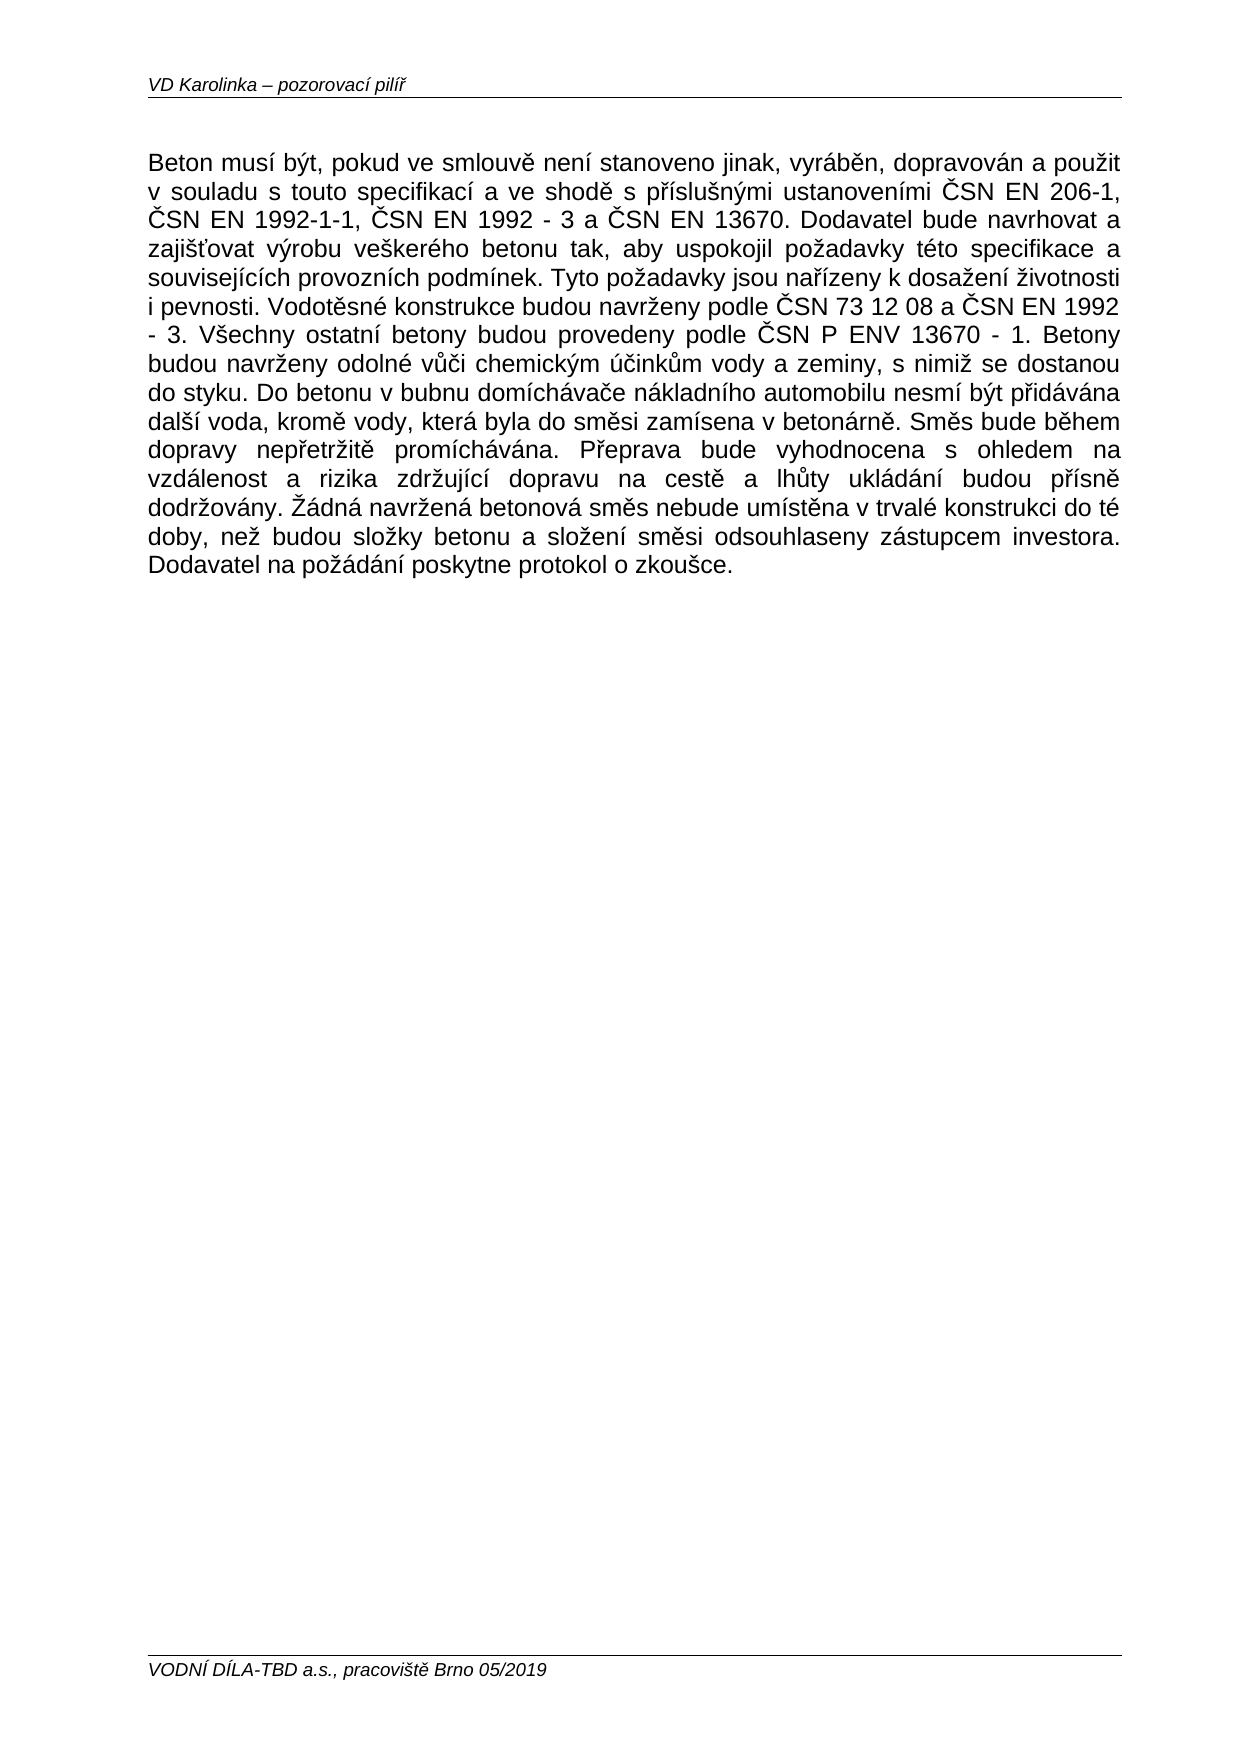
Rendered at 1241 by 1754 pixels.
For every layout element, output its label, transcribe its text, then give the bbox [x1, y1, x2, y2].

text Beton musí být, pokud ve smlouvě není stanoveno jinak, vyráběn, dopravován a použit v souladu s touto specifikací a ve shodě s příslušnými ustanoveními ČSN EN 206-1, ČSN EN 1992-1-1, ČSN EN 1992 - 3 a ČSN EN 13670. Dodavatel bude navrhovat a zajišťovat výrobu veškerého betonu tak, aby uspokojil požadavky této specifikace a souvisejících provozních podmínek. Tyto požadavky jsou nařízeny k dosažení životnosti i pevnosti. Vodotěsné konstrukce budou navrženy podle ČSN 73 12 08 a ČSN EN 1992 - 3. Všechny ostatní betony budou provedeny podle ČSN P ENV 13670 - 1. Betony budou navrženy odolné vůči chemickým účinkům vody a zeminy, s nimiž se dostanou do styku. Do betonu v bubnu domíchávače nákladního automobilu nesmí být přidávána další voda, kromě vody, která byla do směsi zamísena v betonárně. Směs bude během dopravy nepřetržitě promíchávána. Přeprava bude vyhodnocena s ohledem na vzdálenost a rizika zdržující dopravu na cestě a lhůty ukládání budou přísně dodržovány. Žádná navržená betonová směs nebude umístěna v trvalé konstrukci do té doby, než budou složky betonu a složení směsi odsouhlaseny zástupcem investora. Dodavatel na požádání poskytne protokol o zkoušce. [148, 148, 1122, 579]
